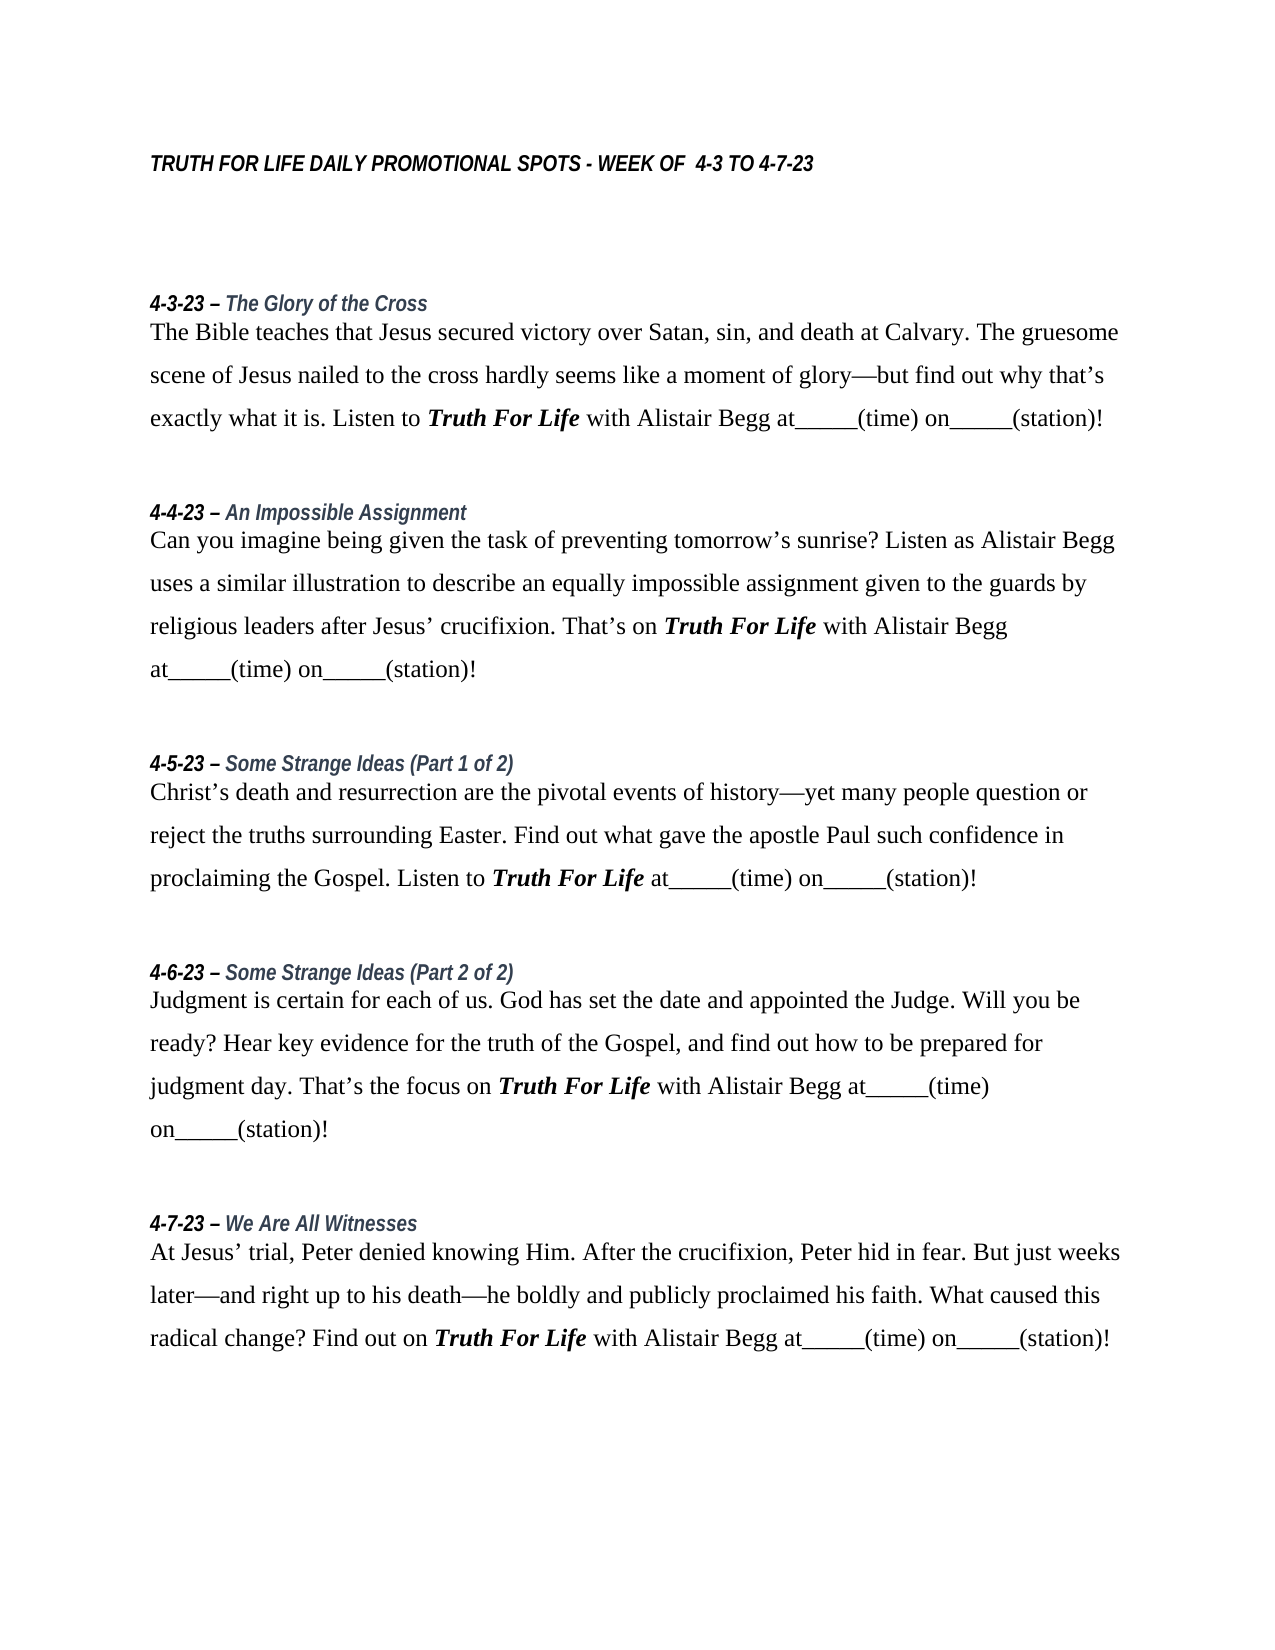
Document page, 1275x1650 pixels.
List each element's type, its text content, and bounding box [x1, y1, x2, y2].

text 4-7-23 – We Are All Witnesses [150, 1210, 1125, 1237]
text 4-5-23 – Some Strange Ideas (Part 1 of 2) [150, 750, 1125, 777]
text Judgment is certain for each of us. God has set the date and appointed the Judge. Will you be ready? Hear key evidence for the truth of the Gospel, and find out how to be prepared for judgment day. That’s the focus on Truth For Life with Alistair Begg at_____(time) on_____(station)! [150, 985, 1125, 1143]
text The Bible teaches that Jesus secured victory over Satan, sin, and death at Calvary. The gruesome scene of Jesus nailed to the cross hardly seems like a moment of glory—but find out why that’s exactly what it is. Listen to Truth For Life with Alistair Begg at_____(time) on_____(station)! [150, 317, 1125, 432]
text At Jesus’ trial, Peter denied knowing Him. After the crucifixion, Peter hid in fear. But just weeks later—and right up to his death—he boldly and publicly proclaimed his faith. What caused this radical change? Find out on Truth For Life with Alistair Begg at_____(time) on_____(station)! [150, 1237, 1125, 1352]
text 4-6-23 – Some Strange Ideas (Part 2 of 2) [150, 959, 1125, 985]
text Can you imagine being given the task of preventing tomorrow’s sunrise? Listen as Alistair Begg uses a similar illustration to describe an equally impossible assignment given to the guards by religious leaders after Jesus’ crucifixion. That’s on Truth For Life with Alistair Begg at_____(time) on_____(station)! [150, 525, 1125, 683]
text Christ’s death and resurrection are the pivotal events of history—yet many people question or reject the truths surrounding Easter. Find out what gave the apostle Paul such confidence in proclaiming the Gospel. Listen to Truth For Life at_____(time) on_____(station)! [150, 777, 1125, 892]
text TRUTH FOR LIFE DAILY PROMOTIONAL SPOTS - WEEK OF 4-3 TO 4-7-23 [150, 150, 1125, 176]
text 4-4-23 – An Impossible Assignment [150, 499, 1125, 525]
text 4-3-23 – The Glory of the Cross [150, 290, 1125, 317]
